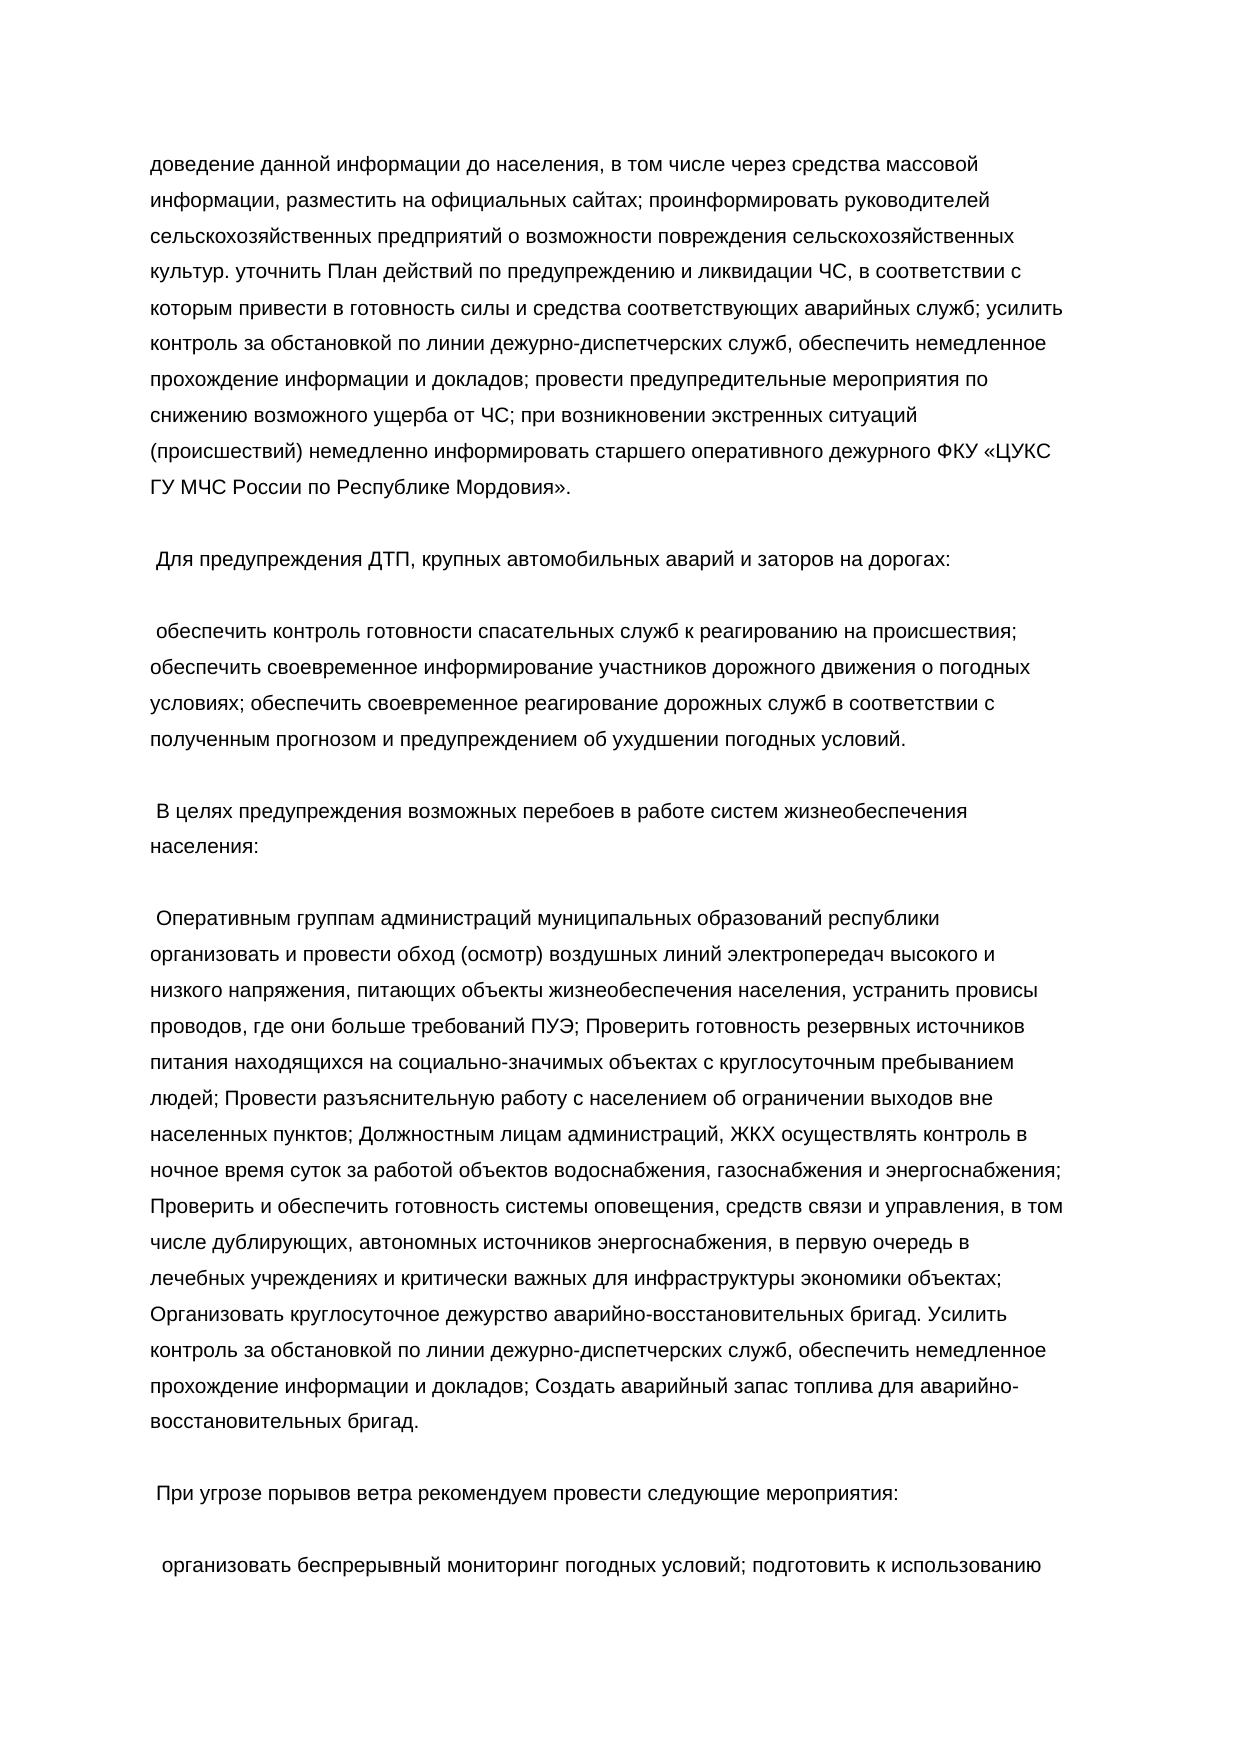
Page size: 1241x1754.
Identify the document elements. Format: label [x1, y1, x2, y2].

table_cell [140, 150, 1078, 1577]
